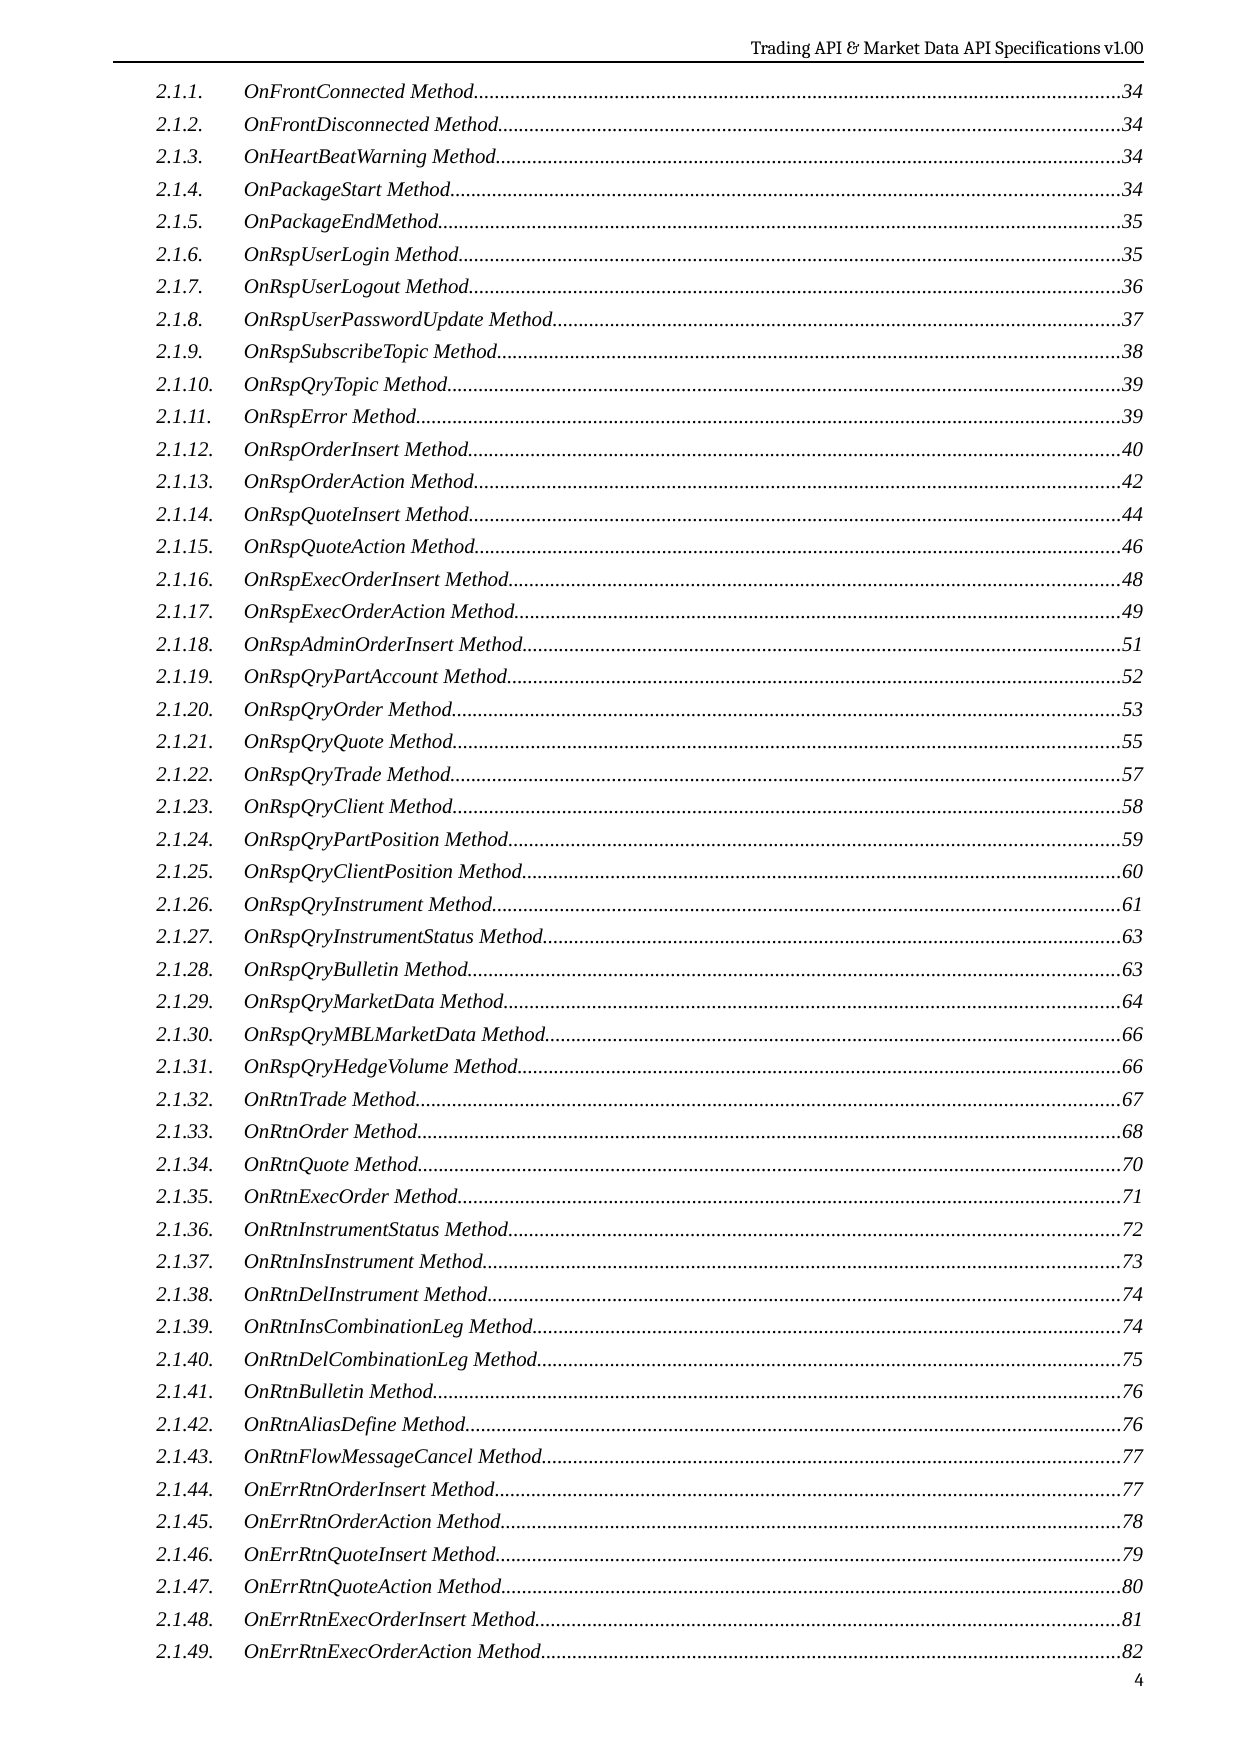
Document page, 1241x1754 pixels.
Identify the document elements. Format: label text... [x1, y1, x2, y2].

text 2.1.6. OnRspUserLogin Method 35 [156, 237, 1144, 270]
text 2.1.28. OnRspQryBulletin Method 63 [156, 952, 1144, 985]
text 2.1.23. OnRspQryClient Method 58 [156, 790, 1144, 822]
text 2.1.14. OnRspQuoteInsert Method 44 [156, 497, 1144, 530]
text 2.1.5. OnPackageEndMethod 35 [156, 205, 1144, 237]
text 2.1.42. OnRtnAliasDefine Method 76 [156, 1407, 1144, 1440]
text 2.1.1. OnFrontConnected Method 34 [156, 75, 1144, 107]
text 2.1.16. OnRspExecOrderInsert Method 48 [156, 562, 1144, 595]
text 2.1.31. OnRspQryHedgeVolume Method 66 [156, 1050, 1144, 1082]
text 2.1.15. OnRspQuoteAction Method 46 [156, 530, 1144, 562]
text 2.1.4. OnPackageStart Method 34 [156, 172, 1144, 205]
text 2.1.29. OnRspQryMarketData Method 64 [156, 985, 1144, 1017]
text 2.1.21. OnRspQryQuote Method 55 [156, 725, 1144, 757]
text 2.1.19. OnRspQryPartAccount Method 52 [156, 660, 1144, 692]
text 2.1.39. OnRtnInsCombinationLeg Method 74 [156, 1310, 1144, 1342]
text 2.1.40. OnRtnDelCombinationLeg Method 75 [156, 1342, 1144, 1375]
text 2.1.7. OnRspUserLogout Method 36 [156, 270, 1144, 302]
text 2.1.36. OnRtnInstrumentStatus Method 72 [156, 1212, 1144, 1245]
text 2.1.32. OnRtnTrade Method 67 [156, 1082, 1144, 1115]
text 2.1.34. OnRtnQuote Method 70 [156, 1147, 1144, 1180]
text 2.1.9. OnRspSubscribeTopic Method 38 [156, 335, 1144, 367]
text 2.1.44. OnErrRtnOrderInsert Method 77 [156, 1472, 1144, 1505]
text 2.1.41. OnRtnBulletin Method 76 [156, 1375, 1144, 1407]
text 2.1.27. OnRspQryInstrumentStatus Method 63 [156, 920, 1144, 952]
text 2.1.3. OnHeartBeatWarning Method 34 [156, 140, 1144, 172]
text 2.1.17. OnRspExecOrderAction Method 49 [156, 595, 1144, 627]
text 2.1.8. OnRspUserPasswordUpdate Method 37 [156, 302, 1144, 335]
text 2.1.35. OnRtnExecOrder Method 71 [156, 1180, 1144, 1212]
text 2.1.47. OnErrRtnQuoteAction Method 80 [156, 1570, 1144, 1602]
text 2.1.37. OnRtnInsInstrument Method 73 [156, 1245, 1144, 1277]
text 2.1.25. OnRspQryClientPosition Method 60 [156, 855, 1144, 887]
text 2.1.43. OnRtnFlowMessageCancel Method 77 [156, 1440, 1144, 1472]
text 2.1.22. OnRspQryTrade Method 57 [156, 757, 1144, 790]
text 2.1.38. OnRtnDelInstrument Method 74 [156, 1277, 1144, 1310]
text 2.1.46. OnErrRtnQuoteInsert Method 79 [156, 1537, 1144, 1570]
text 2.1.24. OnRspQryPartPosition Method 59 [156, 822, 1144, 855]
text 2.1.18. OnRspAdminOrderInsert Method 51 [156, 627, 1144, 660]
text 2.1.49. OnErrRtnExecOrderAction Method 82 [156, 1635, 1144, 1667]
text 2.1.26. OnRspQryInstrument Method 61 [156, 887, 1144, 920]
text 2.1.12. OnRspOrderInsert Method 40 [156, 432, 1144, 465]
text 2.1.30. OnRspQryMBLMarketData Method 66 [156, 1017, 1144, 1050]
text 2.1.13. OnRspOrderAction Method 42 [156, 465, 1144, 497]
text 2.1.48. OnErrRtnExecOrderInsert Method 81 [156, 1602, 1144, 1635]
text 2.1.20. OnRspQryOrder Method 53 [156, 692, 1144, 725]
text 2.1.33. OnRtnOrder Method 68 [156, 1115, 1144, 1147]
text 2.1.10. OnRspQryTopic Method 39 [156, 367, 1144, 400]
text 2.1.45. OnErrRtnOrderAction Method 78 [156, 1505, 1144, 1537]
text 2.1.2. OnFrontDisconnected Method 34 [156, 107, 1144, 140]
text 2.1.11. OnRspError Method 39 [156, 400, 1144, 432]
